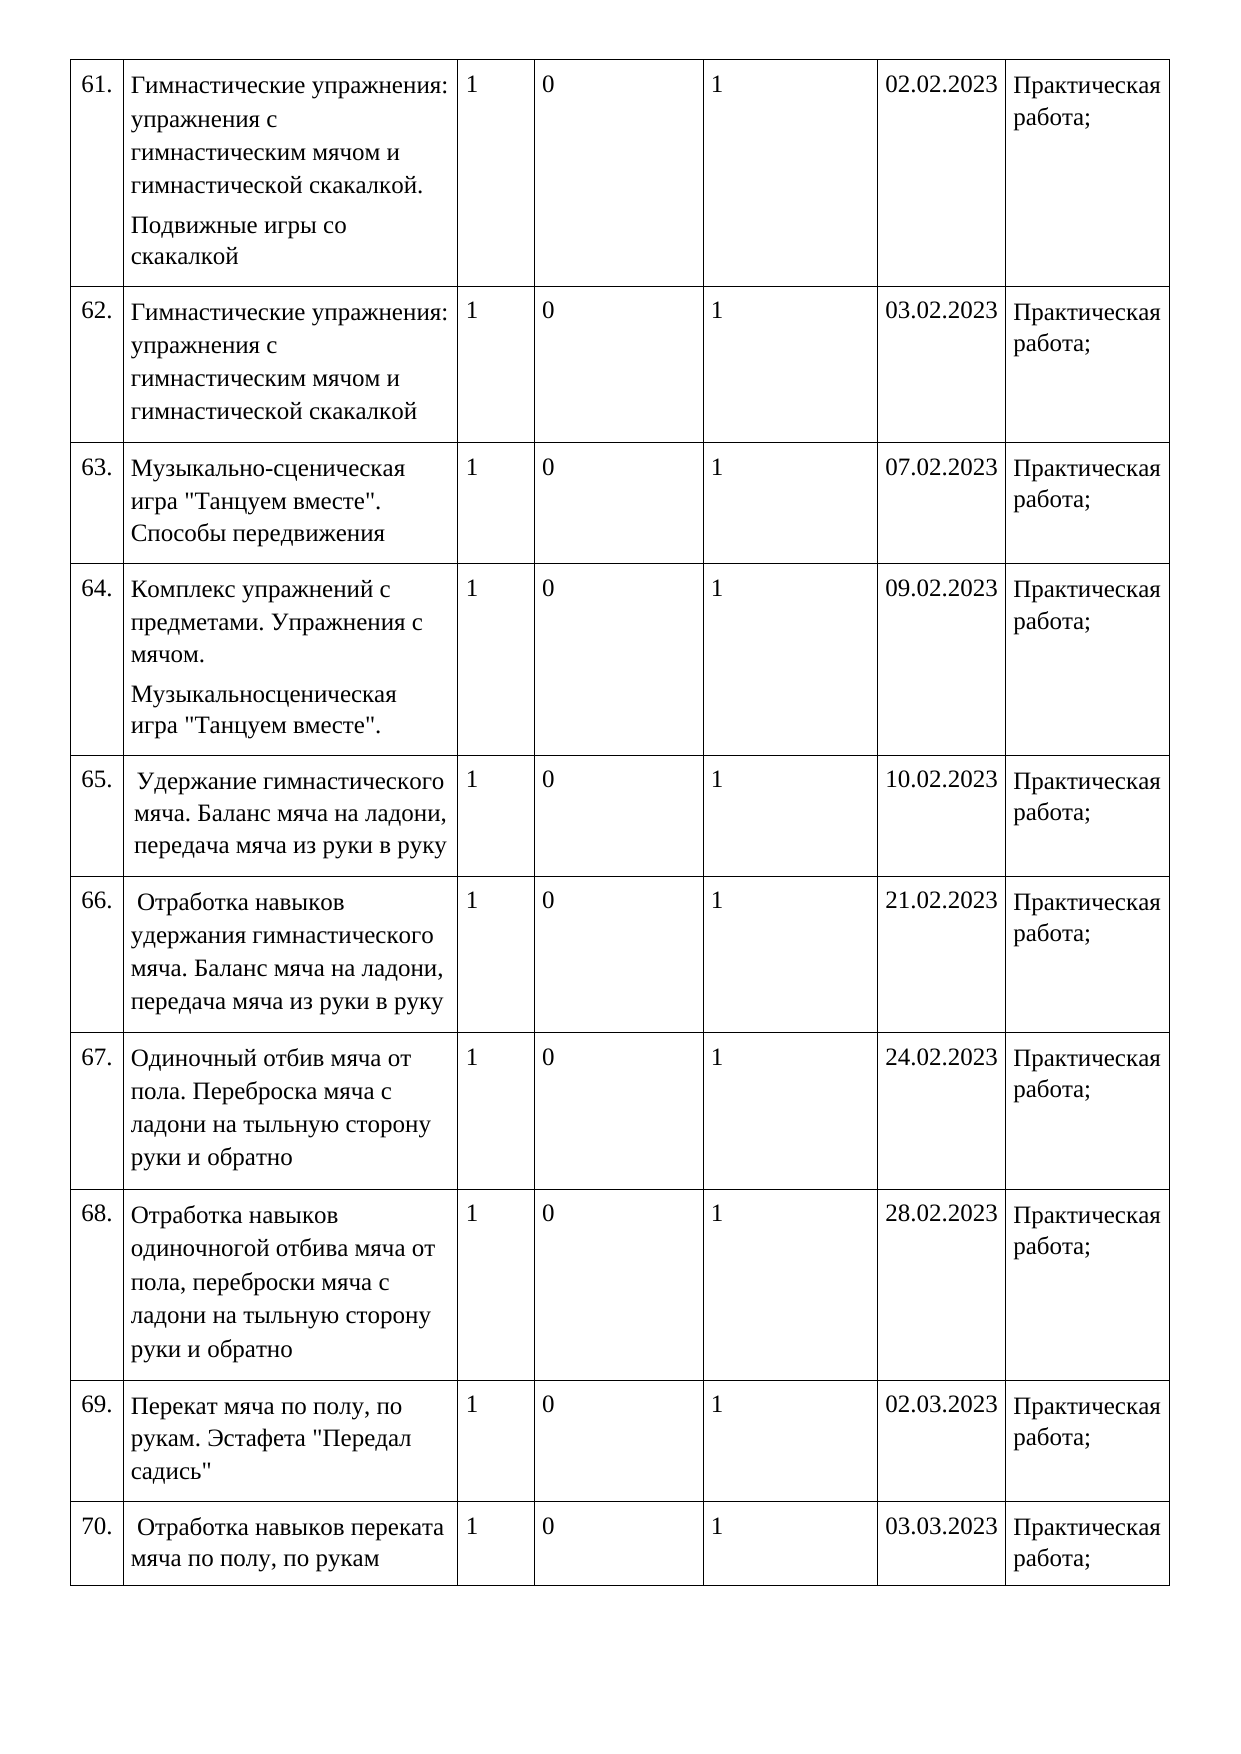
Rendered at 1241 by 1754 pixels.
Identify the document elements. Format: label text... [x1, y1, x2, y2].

table_cell 1 [704, 443, 877, 563]
table_header Гимнастические упражнения: упражнения с гимнастическим мячом и гимнастической скакалкой. Подвижные игры со скакалкой [124, 60, 457, 286]
table_cell 1 [458, 1381, 534, 1501]
table_cell 09.02.2023 [878, 564, 1005, 754]
table_cell Удержание гимнастического мяча. Баланс мяча на ладони, передача мяча из руки в руку [124, 756, 457, 876]
table_cell Практическая работа; [1006, 1190, 1169, 1380]
table_cell 69. [71, 1381, 123, 1501]
table_cell 24.02.2023 [878, 1033, 1005, 1188]
table_cell Практическая работа; [1006, 1033, 1169, 1188]
table_header 1 [704, 60, 877, 286]
table_cell 1 [704, 1190, 877, 1380]
table_cell 0 [535, 877, 703, 1032]
table_cell Отработка навыков удержания гимнастического мяча. Баланс мяча на ладони, передача мяча из руки в руку [124, 877, 457, 1032]
table_cell 0 [535, 1190, 703, 1380]
table_cell 1 [458, 1033, 534, 1188]
table_cell 0 [535, 287, 703, 442]
table_cell 70. [71, 1502, 123, 1585]
table_cell 68. [71, 1190, 123, 1380]
table_header 02.02.2023 [878, 60, 1005, 286]
table_cell 1 [458, 443, 534, 563]
table_cell 0 [535, 1033, 703, 1188]
table_cell Перекат мяча по полу, по рукам. Эстафета "Передал садись" [124, 1381, 457, 1501]
table_cell 1 [704, 1381, 877, 1501]
table_cell 1 [704, 287, 877, 442]
table_cell 1 [458, 1190, 534, 1380]
table_header 61. [71, 60, 123, 286]
table_cell 1 [458, 1502, 534, 1585]
table_cell 1 [458, 287, 534, 442]
table_cell Практическая работа; [1006, 287, 1169, 442]
table_cell 03.02.2023 [878, 287, 1005, 442]
table_cell 1 [458, 756, 534, 876]
table_cell 1 [704, 1033, 877, 1188]
table_cell 1 [704, 877, 877, 1032]
table_cell 28.02.2023 [878, 1190, 1005, 1380]
table_cell 07.02.2023 [878, 443, 1005, 563]
table_cell 0 [535, 564, 703, 754]
table_cell 65. [71, 756, 123, 876]
table_cell Практическая работа; [1006, 564, 1169, 754]
table_header 0 [535, 60, 703, 286]
table_cell Практическая работа; [1006, 443, 1169, 563]
table_cell 1 [704, 564, 877, 754]
table_cell Комплекс упражнений с предметами. Упражнения с мячом. Музыкальносценическая игра "Танцуем вместе". [124, 564, 457, 754]
table_cell 21.02.2023 [878, 877, 1005, 1032]
table_cell 66. [71, 877, 123, 1032]
table_header Практическая работа; [1006, 60, 1169, 286]
table_cell 67. [71, 1033, 123, 1188]
table_cell 1 [458, 564, 534, 754]
table_cell 03.03.2023 [878, 1502, 1005, 1585]
table_cell 62. [71, 287, 123, 442]
table_cell 1 [458, 877, 534, 1032]
table_cell Практическая работа; [1006, 1502, 1169, 1585]
table_cell 64. [71, 564, 123, 754]
table_cell 10.02.2023 [878, 756, 1005, 876]
table_cell 0 [535, 756, 703, 876]
table_cell Гимнастические упражнения: упражнения с гимнастическим мячом и гимнастической скакалкой [124, 287, 457, 442]
table_cell 0 [535, 1381, 703, 1501]
table_cell Отработка навыков одиночногой отбива мяча от пола, переброски мяча с ладони на тыльную сторону руки и обратно [124, 1190, 457, 1380]
table_cell 0 [535, 443, 703, 563]
table_cell Практическая работа; [1006, 1381, 1169, 1501]
table_cell Практическая работа; [1006, 756, 1169, 876]
table_cell Одиночный отбив мяча от пола. Переброска мяча с ладони на тыльную сторону руки и обратно [124, 1033, 457, 1188]
table_cell 1 [704, 756, 877, 876]
table_header 1 [458, 60, 534, 286]
table_cell Отработка навыков переката мяча по полу, по рукам [124, 1502, 457, 1585]
table_cell 1 [704, 1502, 877, 1585]
table_cell 63. [71, 443, 123, 563]
table_cell Практическая работа; [1006, 877, 1169, 1032]
table_cell Музыкально-сценическая игра "Танцуем вместе". Способы передвижения [124, 443, 457, 563]
table_cell 0 [535, 1502, 703, 1585]
table_cell 02.03.2023 [878, 1381, 1005, 1501]
